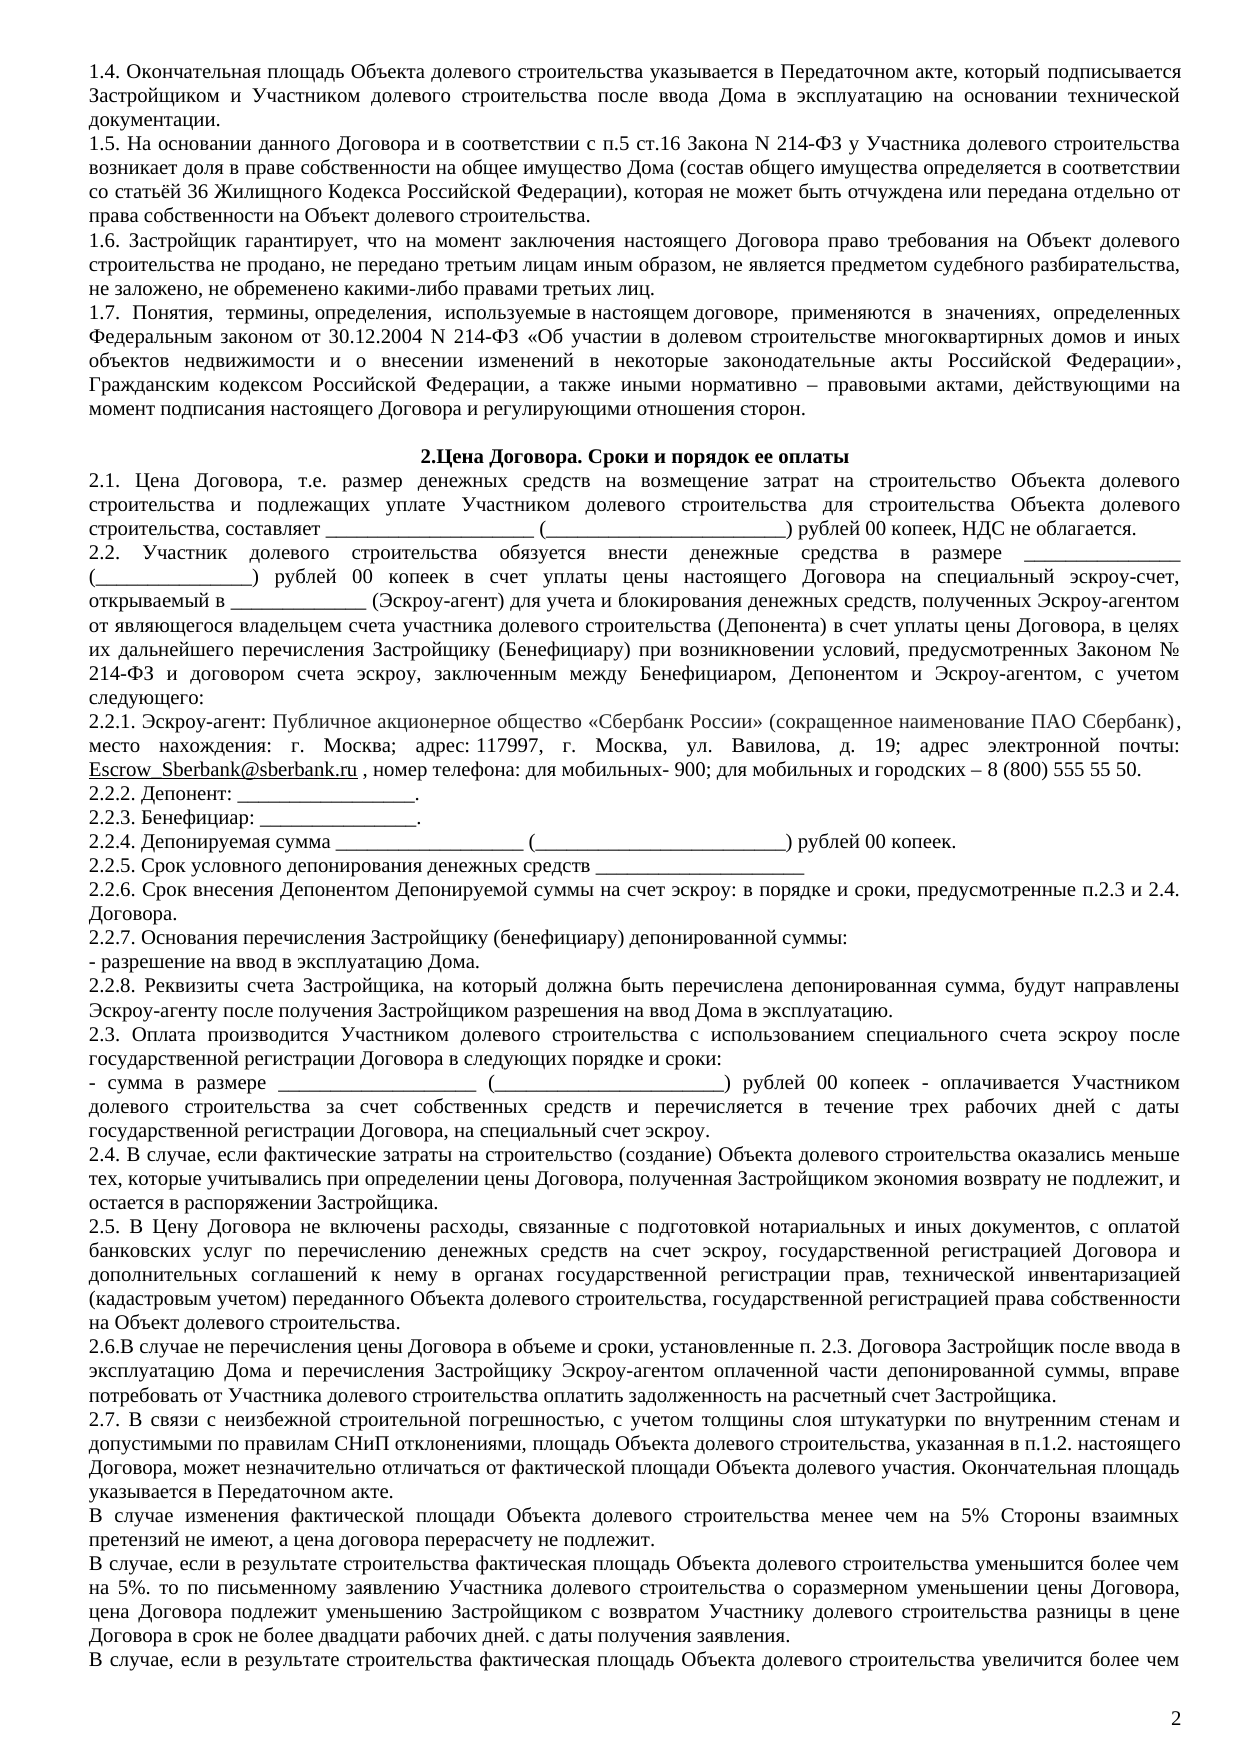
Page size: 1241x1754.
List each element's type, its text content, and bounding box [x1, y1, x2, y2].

text 2.2.2. Депонент: _________________. [89, 781, 1181, 805]
text 2.6.В случае не перечисления цены Договора в объеме и сроки, установленные п. 2.3. Договора Застройщик после ввода в эксплуатацию Дома и перечисления Застройщику Эскроу-агентом оплаченной части депонированной суммы, вправе потребовать от Участника долевого строительства оплатить задолженность на расчетный счет Застройщика. [89, 1334, 1181, 1407]
text 2.7. В связи с неизбежной строительной погрешностью, с учетом толщины слоя штукатурки по внутренним стенам и допустимыми по правилам СНиП отклонениями, площадь Объекта долевого строительства, указанная в п.1.2. настоящего Договора, может незначительно отличаться от фактической площади Объекта долевого участия. Окончательная площадь указывается в Передаточном акте. [89, 1407, 1181, 1503]
text 2.2.3. Бенефициар: _______________. [89, 805, 1181, 829]
text 2.5. В Цену Договора не включены расходы, связанные с подготовкой нотариальных и иных документов, с оплатой банковских услуг по перечислению денежных средств на счет эскроу, государственной регистрацией Договора и дополнительных соглашений к нему в органах государственной регистрации прав, технической инвентаризацией (кадастровым учетом) переданного Объекта долевого строительства, государственной регистрацией права собственности на Объект долевого строительства. [89, 1214, 1181, 1334]
list 2.Цена Договора. Сроки и порядок ее оплаты [89, 444, 1181, 468]
text 2.2. Участник долевого строительства обязуется внести денежные средства в размере _______________ (_______________) рублей 00 копеек в счет уплаты цены настоящего Договора на специальный эскроу-счет, открываемый в _____________ (Эскроу-агент) для учета и блокирования денежных средств, полученных Эскроу-агентом от являющегося владельцем счета участника долевого строительства (Депонента) в счет уплаты цены Договора, в целях их дальнейшего перечисления Застройщику (Бенефициару) при возникновении условий, предусмотренных Законом № 214-ФЗ и договором счета эскроу, заключенным между Бенефициаром, Депонентом и Эскроу-агентом, с учетом следующего: [89, 540, 1181, 709]
text 2.2.6. Срок внесения Депонентом Депонируемой суммы на счет эскроу: в порядке и сроки, предусмотренные п.2.3 и 2.4. Договора. [89, 877, 1181, 925]
text 2.2.7. Основания перечисления Застройщику (бенефициару) депонированной суммы: [89, 925, 1181, 949]
text 2.3. Оплата производится Участником долевого строительства с использованием специального счета эскроу после государственной регистрации Договора в следующих порядке и сроки: [89, 1022, 1181, 1070]
text - разрешение на ввод в эксплуатацию Дома. [89, 949, 1181, 973]
text 2.2.5. Срок условного депонирования денежных средств ____________________ [89, 853, 1181, 877]
text 1.4. Окончательная площадь Объекта долевого строительства указывается в Передаточном акте, который подписывается Застройщиком и Участником долевого строительства после ввода Дома в эксплуатацию на основании технической документации. [89, 59, 1181, 131]
text 2.4. В случае, если фактические затраты на строительство (создание) Объекта долевого строительства оказались меньше тех, которые учитывались при определении цены Договора, полученная Застройщиком экономия возврату не подлежит, и остается в распоряжении Застройщика. [89, 1142, 1181, 1214]
text 2.1. Цена Договора, т.е. размер денежных средств на возмещение затрат на строительство Объекта долевого строительства и подлежащих уплате Участником долевого строительства для строительства Объекта долевого строительства, составляет ____________________ (_______________________) рублей 00 копеек, НДС не облагается. [89, 468, 1181, 540]
text 2.2.1. Эскроу-агент: Публичное акционерное общество «Сбербанк России» (сокращенное наименование ПАО Сбербанк), место нахождения: г. Москва; адрес: 117997, г. Москва, ул. Вавилова, д. 19; адрес электронной почты: Escrow_Sberbank@sberbank.ru , номер телефона: для мобильных- 900; для мобильных и городских – 8 (800) 555 55 50. [89, 709, 1181, 781]
text 2.2.8. Реквизиты счета Застройщика, на который должна быть перечислена депонированная сумма, будут направлены Эскроу-агенту после получения Застройщиком разрешения на ввод Дома в эксплуатацию. [89, 973, 1181, 1022]
text В случае, если в результате строительства фактическая площадь Объекта долевого строительства уменьшится более чем на 5%. то по письменному заявлению Участника долевого строительства о соразмерном уменьшении цены Договора, цена Договора подлежит уменьшению Застройщиком с возвратом Участнику долевого строительства разницы в цене Договора в срок не более двадцати рабочих дней. с даты получения заявления. [89, 1551, 1181, 1647]
text В случае изменения фактической площади Объекта долевого строительства менее чем на 5% Стороны взаимных претензий не имеют, а цена договора перерасчету не подлежит. [89, 1503, 1181, 1551]
text 1.5. На основании данного Договора и в соответствии с п.5 ст.16 Закона N 214-ФЗ у Участника долевого строительства возникает доля в праве собственности на общее имущество Дома (состав общего имущества определяется в соответствии со статьёй 36 Жилищного Кодекса Российской Федерации), которая не может быть отчуждена или передана отдельно от права собственности на Объект долевого строительства. [89, 131, 1181, 227]
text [89, 1647, 1181, 1671]
text - сумма в размере ___________________ (______________________) рублей 00 копеек - оплачивается Участником долевого строительства за счет собственных средств и перечисляется в течение трех рабочих дней с даты государственной регистрации Договора, на специальный счет эскроу. [89, 1070, 1181, 1142]
text 1.6. Застройщик гарантирует, что на момент заключения настоящего Договора право требования на Объект долевого строительства не продано, не передано третьим лицам иным образом, не является предметом судебного разбирательства, не заложено, не обременено какими-либо правами третьих лиц. [89, 227, 1181, 300]
list 1.7. Понятия, термины, определения, используемые в настоящем договоре, применяются в значениях, определенных Федеральным законом от 30.12.2004 N 214-ФЗ «Об участии в долевом строительстве многоквартирных домов и иных объектов недвижимости и о внесении изменений в некоторые законодательные акты Российской Федерации», Гражданским кодексом Российской Федерации, а также иными нормативно – правовыми актами, действующими на момент подписания настоящего Договора и регулирующими отношения сторон. [89, 300, 1181, 420]
text 2.2.4. Депонируемая сумма __________________ (________________________) рублей 00 копеек. [89, 829, 1181, 853]
